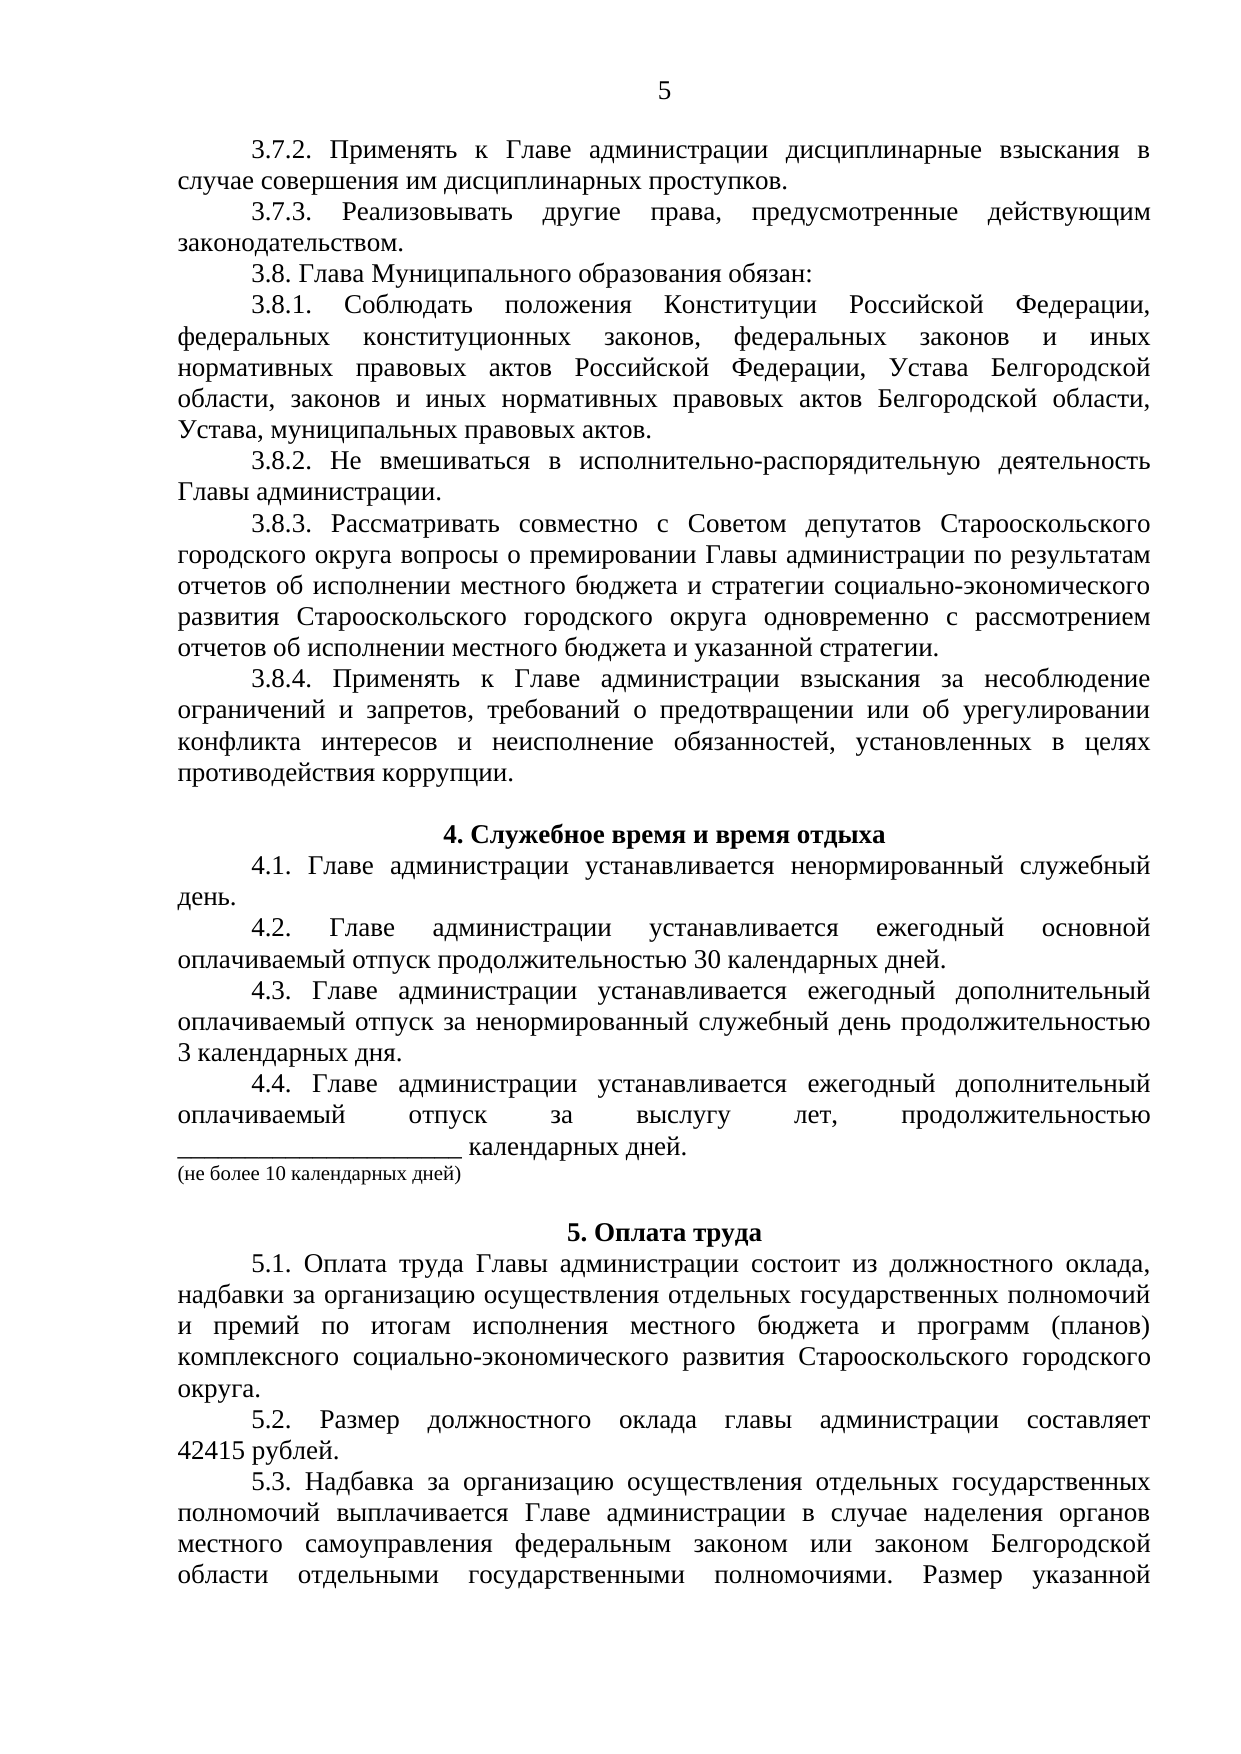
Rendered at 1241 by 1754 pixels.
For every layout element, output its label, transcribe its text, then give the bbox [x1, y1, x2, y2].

text 3.8. Глава Муниципального образования обязан: [177, 257, 1152, 289]
text 4.4. Главе администрации устанавливается ежегодный дополнительный оплачиваемый отпуск за выслугу лет, продолжительностью _____________________ календарных дней. [177, 1067, 1152, 1161]
text 4.1. Главе администрации устанавливается ненормированный служебный день. [177, 849, 1152, 912]
text 3.7.2. Применять к Главе администрации дисциплинарные взыскания в случае совершения им дисциплинарных проступков. [177, 133, 1152, 195]
text (не более 10 календарных дней) [177, 1161, 1152, 1185]
text 5. Оплата труда [177, 1216, 1152, 1247]
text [177, 1465, 1152, 1590]
text 3.8.2. Не вмешиваться в исполнительно-распорядительную деятельность Главы администрации. [177, 444, 1152, 507]
text 5.2. Размер должностного оклада главы администрации составляет 42415 рублей. [177, 1403, 1152, 1465]
text 4. Служебное время и время отдыха [177, 818, 1152, 849]
text 4.2. Главе администрации устанавливается ежегодный основной оплачиваемый отпуск продолжительностью 30 календарных дней. [177, 912, 1152, 974]
text 3.7.3. Реализовывать другие права, предусмотренные действующим законодательством. [177, 195, 1152, 257]
text 5.1. Оплата труда Главы администрации состоит из должностного оклада, надбавки за организацию осуществления отдельных государственных полномочий и премий по итогам исполнения местного бюджета и программ (планов) комплексного социально-экономического развития Старооскольского городского округа. [177, 1247, 1152, 1403]
text 4.3. Главе администрации устанавливается ежегодный дополнительный оплачиваемый отпуск за ненормированный служебный день продолжительностью 3 календарных дня. [177, 974, 1152, 1067]
text 3.8.3. Рассматривать совместно с Советом депутатов Старооскольского городского округа вопросы о премировании Главы администрации по результатам отчетов об исполнении местного бюджета и стратегии социально-экономического развития Старооскольского городского округа одновременно с рассмотрением отчетов об исполнении местного бюджета и указанной стратегии. [177, 507, 1152, 662]
text 3.8.1. Соблюдать положения Конституции Российской Федерации, федеральных конституционных законов, федеральных законов и иных нормативных правовых актов Российской Федерации, Устава Белгородской области, законов и иных нормативных правовых актов Белгородской области, Устава, муниципальных правовых актов. [177, 289, 1152, 444]
text 3.8.4. Применять к Главе администрации взыскания за несоблюдение ограничений и запретов, требований о предотвращении или об урегулировании конфликта интересов и неисполнение обязанностей, установленных в целях противодействия коррупции. [177, 662, 1152, 787]
